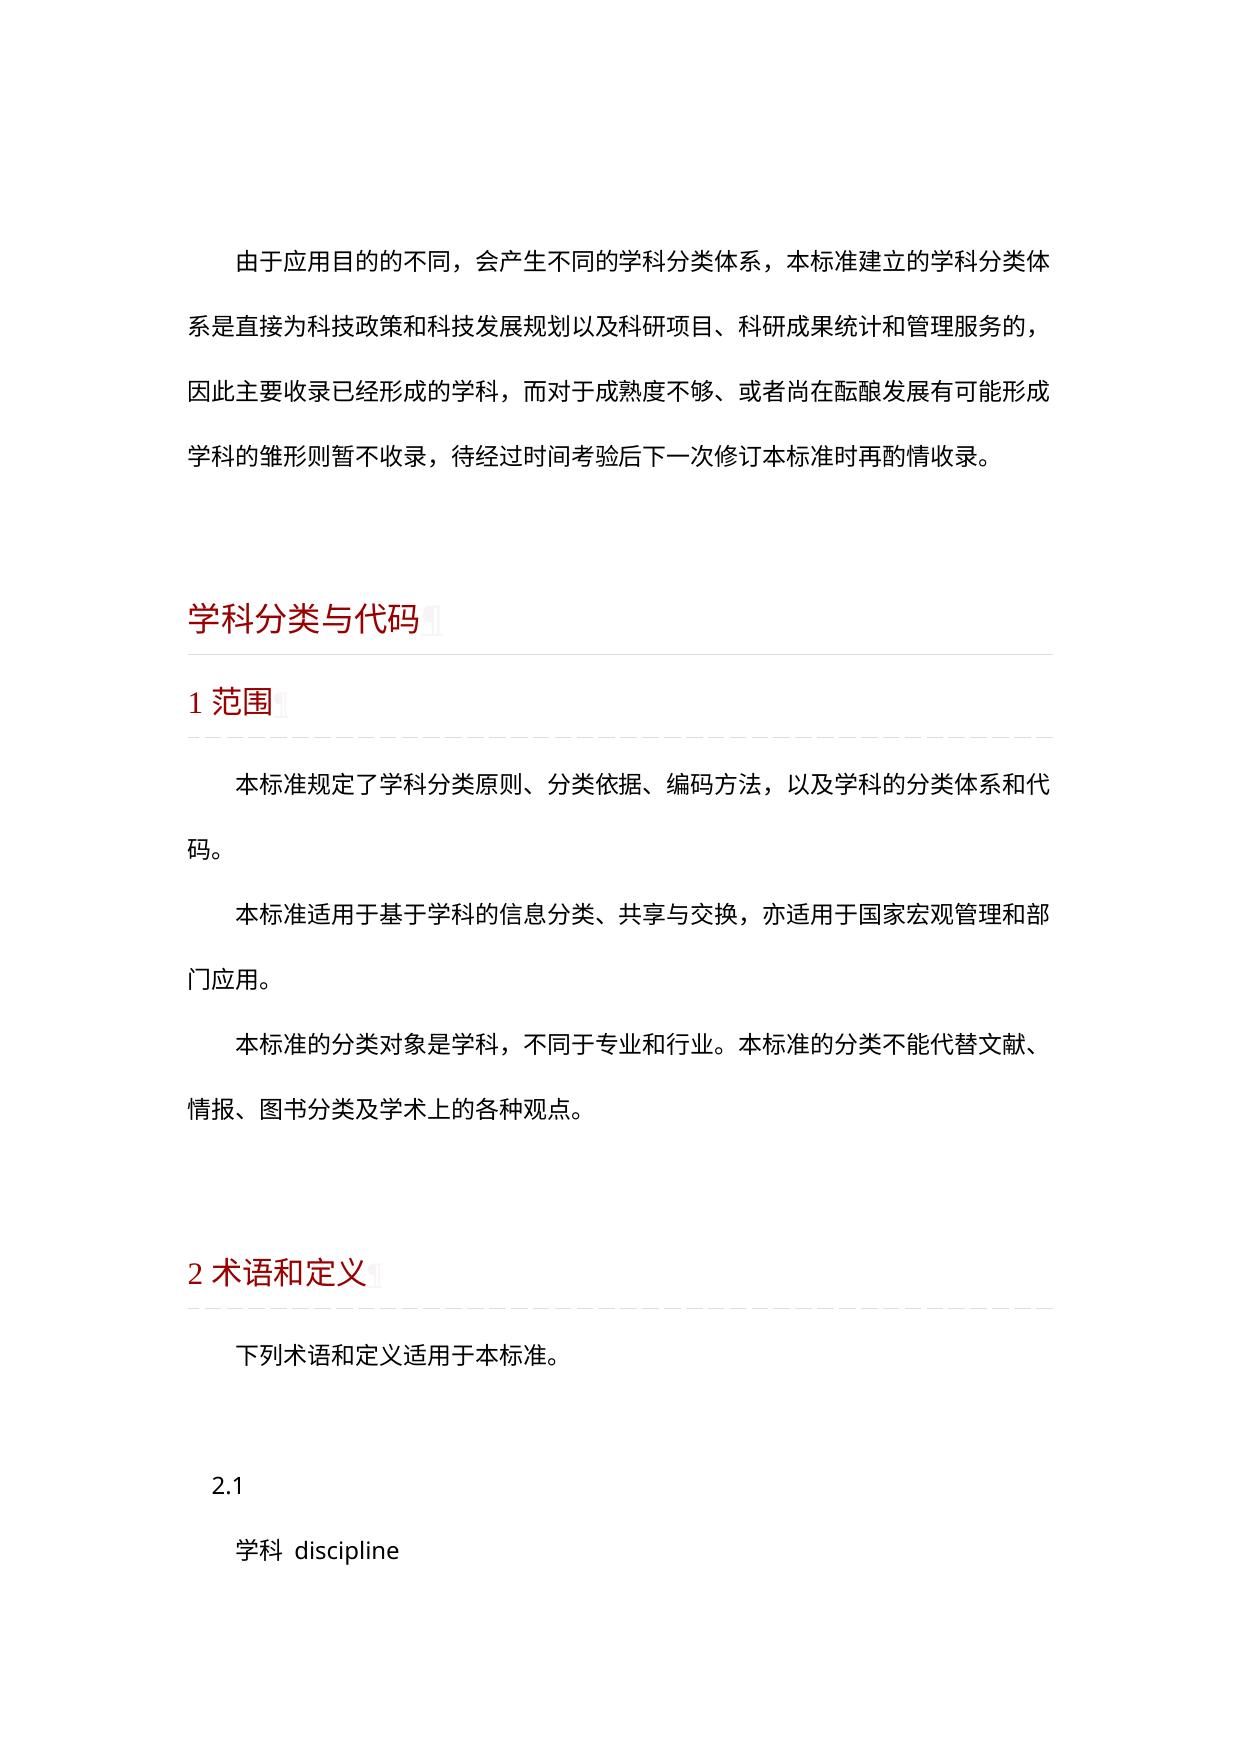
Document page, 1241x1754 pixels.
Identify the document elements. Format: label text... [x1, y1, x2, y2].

text 1 范围¶ [187, 668, 1053, 738]
text 2 术语和定义¶ [187, 1238, 1053, 1309]
text 本标准规定了学科分类原则、分类依据、编码方法，以及学科的分类体系和代码。 本标准适用于基于学科的信息分类、共享与交换，亦适用于国家宏观管理和部门应用。 本标准的分类对象是学科，不同于专业和行业。本标准的分类不能代替文献、情报、图书分类及学术上的各种观点。 [187, 751, 1053, 1238]
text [187, 1322, 1053, 1582]
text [187, 162, 1053, 584]
text 学科分类与代码¶ [187, 584, 1053, 655]
